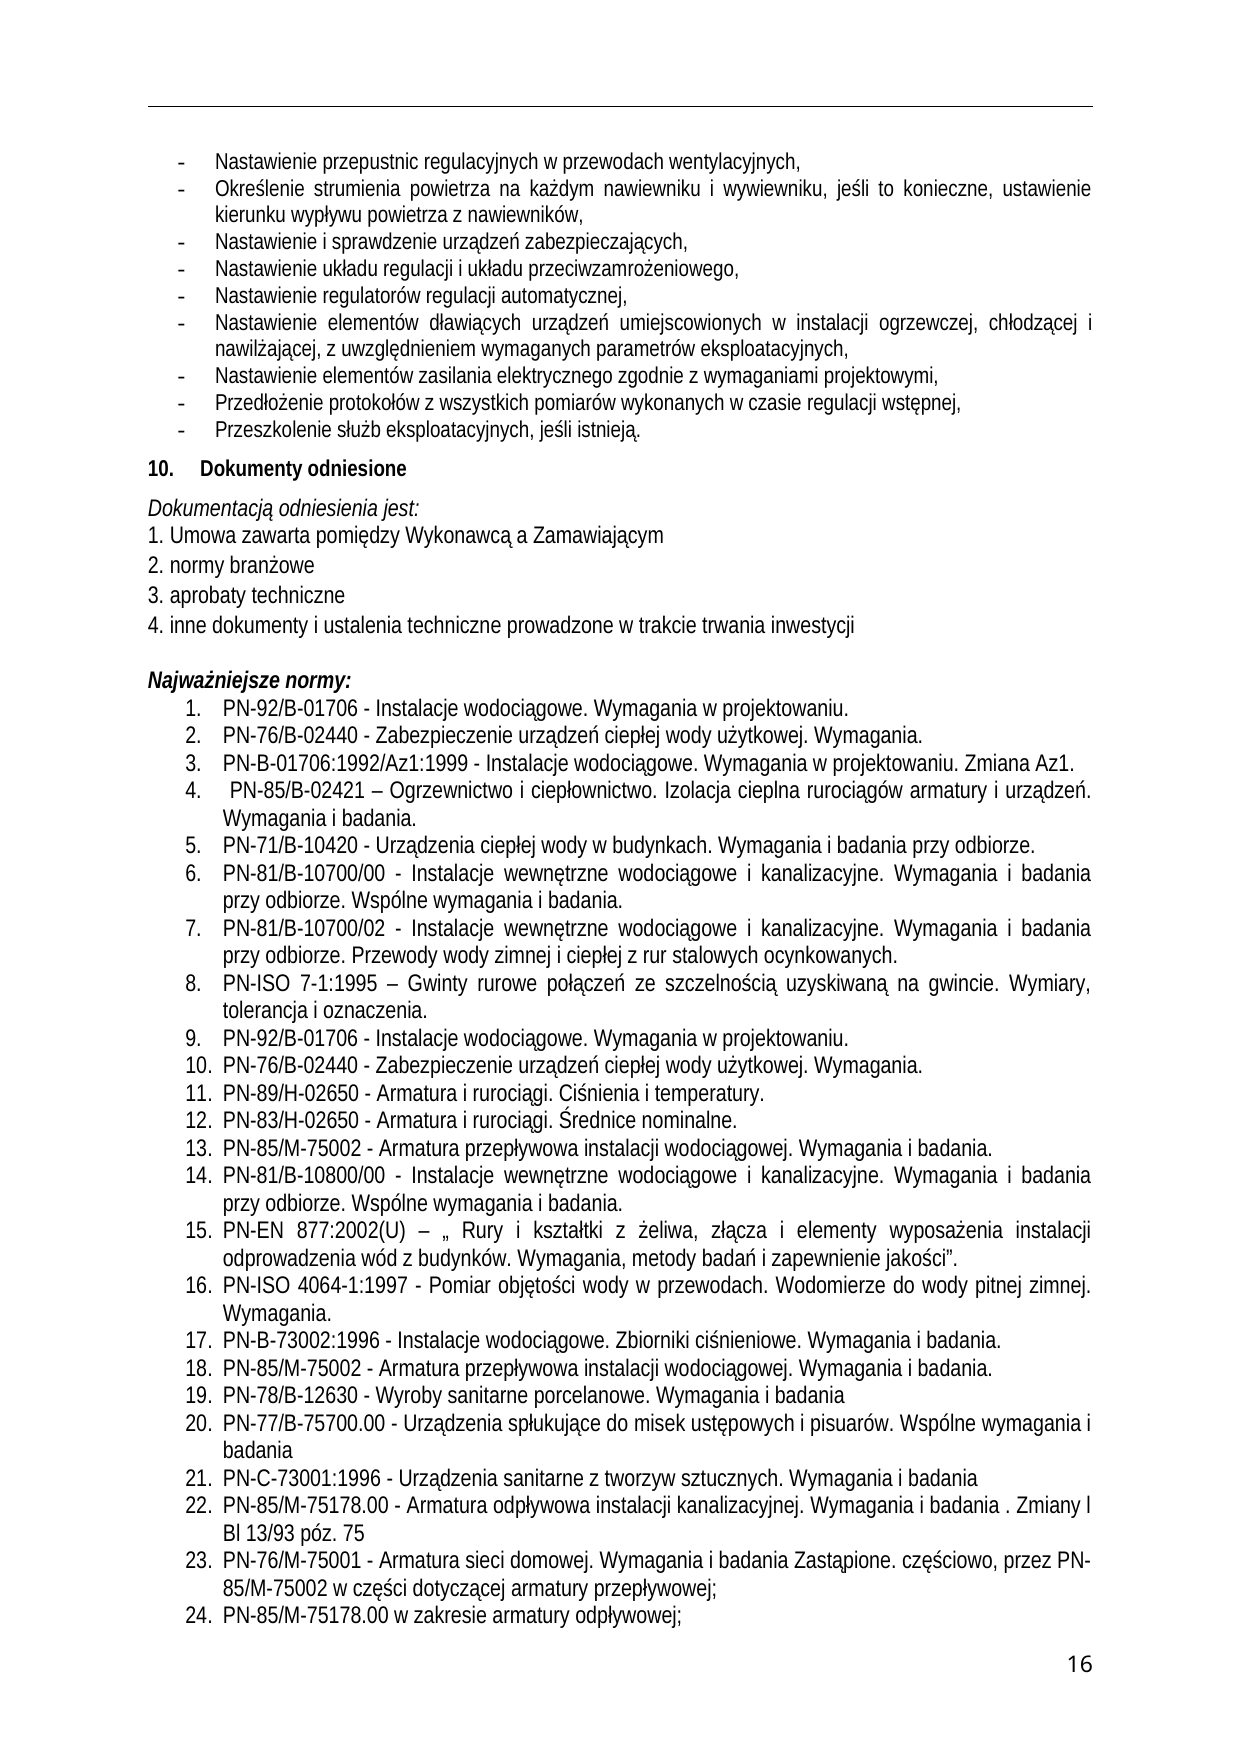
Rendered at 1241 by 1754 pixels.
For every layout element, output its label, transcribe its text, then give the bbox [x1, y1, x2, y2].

list PN-76/B-02440 - Zabezpieczenie urządzeń ciepłej wody użytkowej. Wymagania. [185, 721, 1093, 749]
list Nastawienie regulatorów regulacji automatycznej, [177, 282, 1093, 308]
list PN-76/M-75001 - Armatura sieci domowej. Wymagania i badania Zastąpione. częściowo, przez PN-85/M-75002 w części dotyczącej armatury przepływowej; [185, 1546, 1093, 1601]
text 2. normy branżowe [148, 551, 1093, 579]
list PN-92/B-01706 - Instalacje wodociągowe. Wymagania w projektowaniu. [185, 1024, 1093, 1051]
list PN-ISO 4064-1:1997 - Pomiar objętości wody w przewodach. Wodomierze do wody pitnej zimnej. Wymagania. [185, 1271, 1093, 1326]
subtitle Dokumenty odniesione [148, 455, 1093, 481]
list PN-B-73002:1996 - Instalacje wodociągowe. Zbiorniki ciśnieniowe. Wymagania i badania. [185, 1326, 1093, 1354]
list PN-EN 877:2002(U) – „ Rury i kształtki z żeliwa, złącza i elementy wyposażenia instalacji odprowadzenia wód z budynków. Wymagania, metody badań i zapewnienie jakości”. [185, 1216, 1093, 1271]
text 3. aprobaty techniczne [148, 581, 1093, 609]
list PN-85/B-02421 – Ogrzewnictwo i ciepłownictwo. Izolacja cieplna rurociągów armatury i urządzeń. Wymagania i badania. [185, 776, 1093, 831]
list Nastawienie przepustnic regulacyjnych w przewodach wentylacyjnych, [177, 148, 1093, 174]
list PN-85/M-75178.00 w zakresie armatury odpływowej; [185, 1601, 1093, 1629]
list PN-81/B-10800/00 - Instalacje wewnętrzne wodociągowe i kanalizacyjne. Wymagania i badania przy odbiorze. Wspólne wymagania i badania. [185, 1161, 1093, 1216]
list PN-85/M-75178.00 - Armatura odpływowa instalacji kanalizacyjnej. Wymagania i badania . Zmiany l Bl 13/93 póz. 75 [185, 1491, 1093, 1546]
list Określenie strumienia powietrza na każdym nawiewniku i wywiewniku, jeśli to konieczne, ustawienie kierunku wypływu powietrza z nawiewników, [177, 174, 1093, 227]
list Nastawienie elementów zasilania elektrycznego zgodnie z wymaganiami projektowymi, [177, 362, 1093, 389]
list PN-81/B-10700/02 - Instalacje wewnętrzne wodociągowe i kanalizacyjne. Wymagania i badania przy odbiorze. Przewody wody zimnej i ciepłej z rur stalowych ocynkowanych. [185, 914, 1093, 969]
list Przedłożenie protokołów z wszystkich pomiarów wykonanych w czasie regulacji wstępnej, [177, 389, 1093, 416]
list Przeszkolenie służb eksploatacyjnych, jeśli istnieją. [177, 416, 1093, 443]
text 1. Umowa zawarta pomiędzy Wykonawcą a Zamawiającym [148, 521, 1093, 549]
list PN-83/H-02650 - Armatura i rurociągi. Średnice nominalne. [185, 1106, 1093, 1134]
list PN-ISO 7-1:1995 – Gwinty rurowe połączeń ze szczelnością uzyskiwaną na gwincie. Wymiary, tolerancja i oznaczenia. [185, 969, 1093, 1024]
text 4. inne dokumenty i ustalenia techniczne prowadzone w trakcie trwania inwestycji [148, 611, 1093, 639]
list Nastawienie układu regulacji i układu przeciwzamrożeniowego, [177, 255, 1093, 281]
text Najważniejsze normy: [148, 666, 1093, 694]
text Dokumentacją odniesienia jest: [148, 494, 1093, 521]
list Nastawienie i sprawdzenie urządzeń zabezpieczających, [177, 228, 1093, 254]
list PN-71/B-10420 - Urządzenia ciepłej wody w budynkach. Wymagania i badania przy odbiorze. [185, 831, 1093, 859]
list PN-85/M-75002 - Armatura przepływowa instalacji wodociągowej. Wymagania i badania. [185, 1354, 1093, 1381]
list PN-92/B-01706 - Instalacje wodociągowe. Wymagania w projektowaniu. [185, 694, 1093, 721]
list PN-C-73001:1996 - Urządzenia sanitarne z tworzyw sztucznych. Wymagania i badania [185, 1464, 1093, 1491]
list PN-78/B-12630 - Wyroby sanitarne porcelanowe. Wymagania i badania [185, 1381, 1093, 1409]
list PN-76/B-02440 - Zabezpieczenie urządzeń ciepłej wody użytkowej. Wymagania. [185, 1051, 1093, 1079]
list PN-85/M-75002 - Armatura przepływowa instalacji wodociągowej. Wymagania i badania. [185, 1134, 1093, 1161]
list PN-77/B-75700.00 - Urządzenia spłukujące do misek ustępowych i pisuarów. Wspólne wymagania i badania [185, 1409, 1093, 1464]
list PN-89/H-02650 - Armatura i rurociągi. Ciśnienia i temperatury. [185, 1079, 1093, 1106]
list PN-81/B-10700/00 - Instalacje wewnętrzne wodociągowe i kanalizacyjne. Wymagania i badania przy odbiorze. Wspólne wymagania i badania. [185, 859, 1093, 914]
list Nastawienie elementów dławiących urządzeń umiejscowionych w instalacji ogrzewczej, chłodzącej i nawilżającej, z uwzględnieniem wymaganych parametrów eksploatacyjnych, [177, 309, 1093, 362]
list PN-B-01706:1992/Az1:1999 - Instalacje wodociągowe. Wymagania w projektowaniu. Zmiana Az1. [185, 749, 1093, 776]
